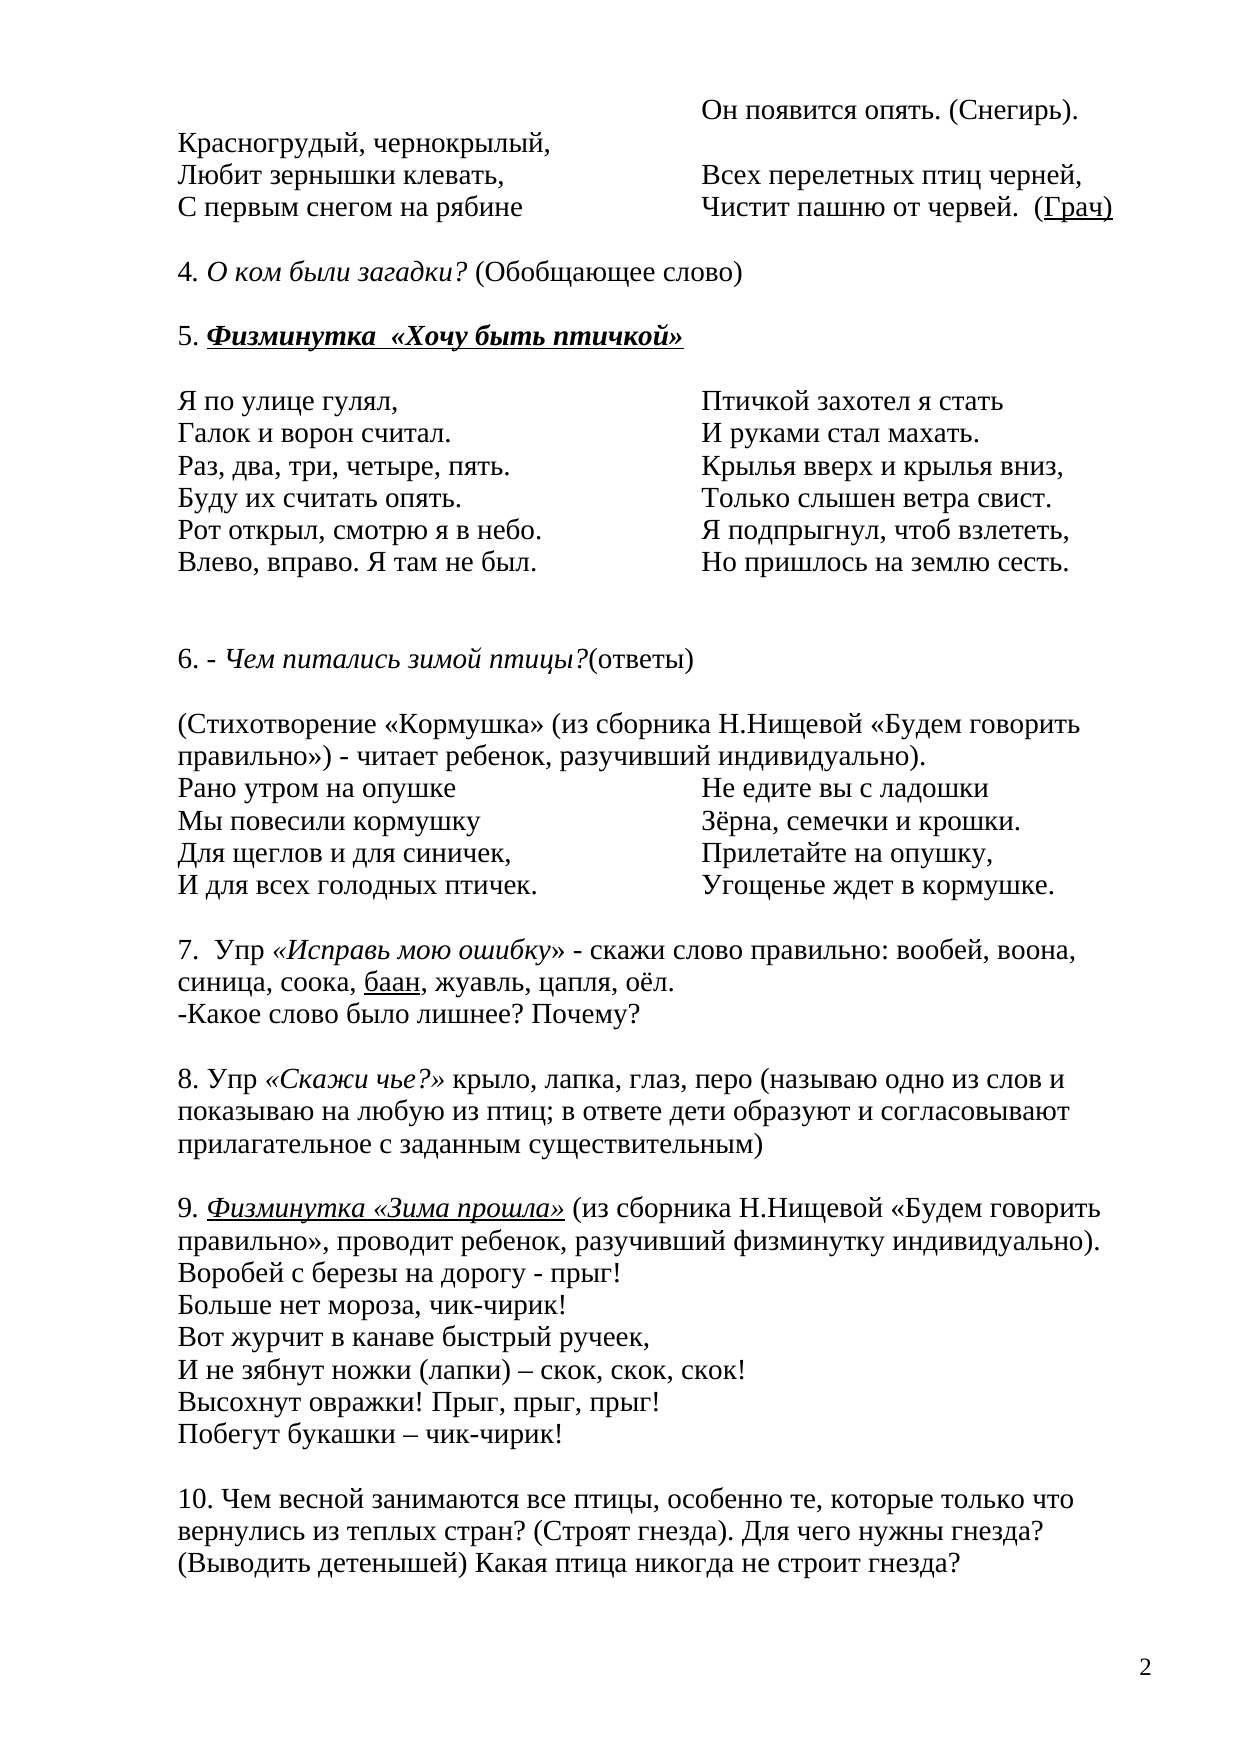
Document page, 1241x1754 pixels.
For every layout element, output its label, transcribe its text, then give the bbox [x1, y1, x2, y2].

text Я подпрыгнул, чтоб взлететь, [701, 513, 1152, 546]
text 6. - Чем питались зимой птицы?(ответы) [177, 643, 1152, 675]
text Красногрудый, чернокрылый, [177, 126, 627, 158]
text Буду их считать опять. [177, 481, 627, 513]
text 5. Физминутка «Хочу быть птичкой» [177, 320, 1152, 352]
text Любит зернышки клевать, [177, 158, 627, 191]
text Чистит пашню от червей. (Грач) [701, 191, 1152, 223]
text Крылья вверх и крылья вниз, [701, 449, 1152, 481]
text Только слышен ветра свист. [701, 481, 1152, 513]
text 4. О ком были загадки? (Обобщающее слово) [177, 255, 1152, 287]
text И для всех голодных птичек. [177, 869, 627, 901]
text Угощенье ждет в кормушке. [701, 869, 1152, 901]
text Я по улице гулял, [177, 384, 627, 417]
text Галок и ворон считал. [177, 417, 627, 449]
text Больше нет мороза, чик-чирик! [177, 1288, 1152, 1321]
text Раз, два, три, четыре, пять. [177, 449, 627, 481]
text Воробей с березы на дорогу - прыг! [177, 1256, 1152, 1288]
text Не едите вы с ладошки [701, 772, 1152, 804]
text Рано утром на опушке [177, 772, 627, 804]
text Зёрна, семечки и крошки. [701, 804, 1152, 836]
text Всех перелетных птиц черней, [701, 158, 1152, 191]
text И руками стал махать. [701, 417, 1152, 449]
text Он появится опять. (Снегирь). [701, 94, 1152, 126]
text Прилетайте на опушку, [701, 836, 1152, 869]
text И не зябнут ножки (лапки) – скок, скок, скок! [177, 1353, 1152, 1385]
text Для щеглов и для синичек, [177, 836, 627, 869]
text Рот открыл, смотрю я в небо. [177, 513, 627, 546]
text Мы повесили кормушку [177, 804, 627, 836]
text -Какое слово было лишнее? Почему? [177, 998, 1152, 1030]
text 10. Чем весной занимаются все птицы, особенно те, которые только что вернулись из теплых стран? (Строят гнезда). Для чего нужны гнезда? (Выводить детенышей) Какая птица никогда не строит гнезда? [177, 1482, 1152, 1579]
text Птичкой захотел я стать [701, 384, 1152, 417]
text Побегут букашки – чик-чирик! [177, 1418, 1152, 1450]
text (Стихотворение «Кормушка» (из сборника Н.Нищевой «Будем говорить правильно») - читает ребенок, разучивший индивидуально). [177, 707, 1152, 772]
text 8. Упр «Скажи чье?» крыло, лапка, глаз, перо (называю одно из слов и показываю на любую из птиц; в ответе дети образуют и согласовывают прилагательное с заданным существительным) [177, 1062, 1152, 1159]
text Но пришлось на землю сесть. [701, 546, 1152, 578]
text 7. Упр «Исправь мою ошибку» - скажи слово правильно: вообей, воона, синица, соока, баан, жуавль, цапля, оёл. [177, 933, 1152, 998]
text С первым снегом на рябине [177, 191, 627, 223]
text 9. Физминутка «Зима прошла» (из сборника Н.Нищевой «Будем говорить правильно», проводит ребенок, разучивший физминутку индивидуально). [177, 1192, 1152, 1256]
text Влево, вправо. Я там не был. [177, 546, 627, 578]
text Высохнут овражки! Прыг, прыг, прыг! [177, 1385, 1152, 1418]
text Вот журчит в канаве быстрый ручеек, [177, 1321, 1152, 1353]
